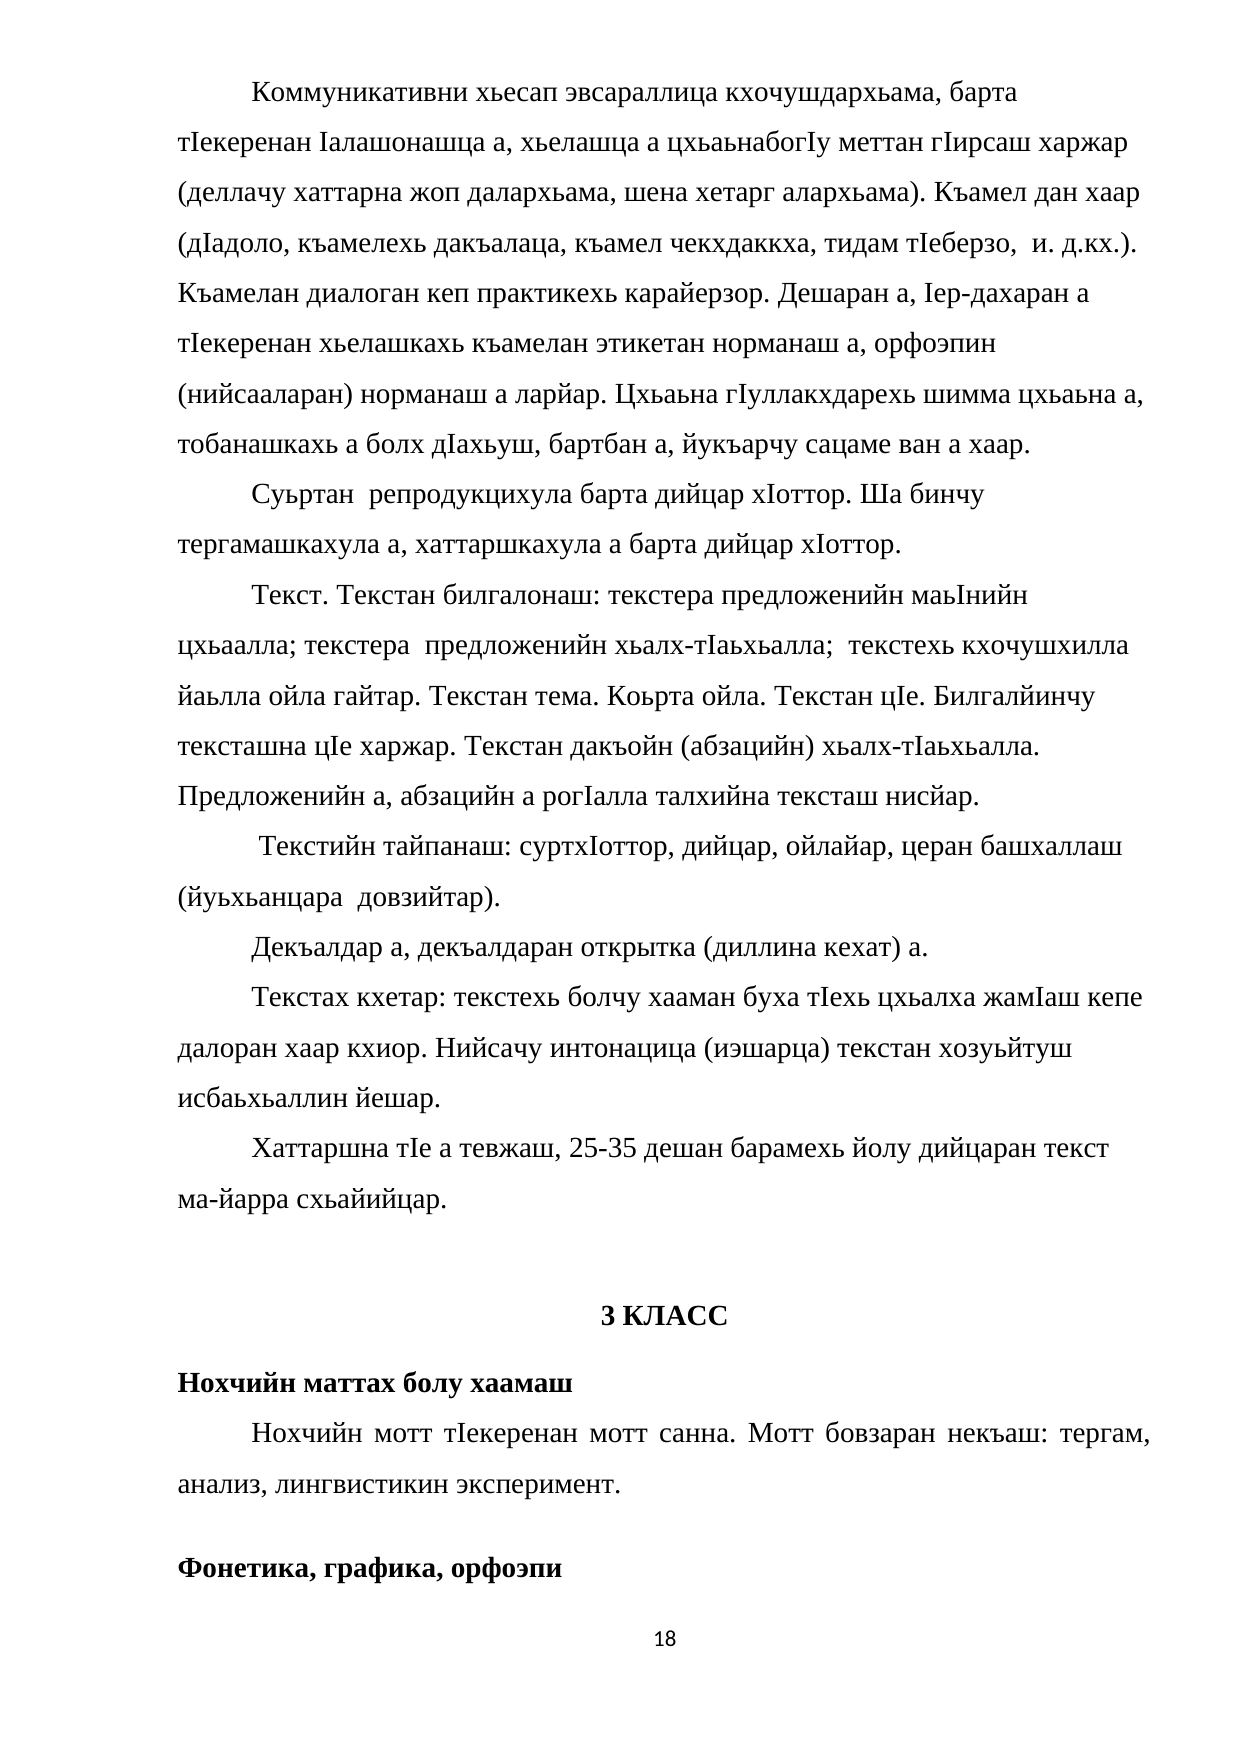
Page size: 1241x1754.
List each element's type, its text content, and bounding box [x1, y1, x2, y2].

text Нохчийн маттах болу хаамаш [177, 1365, 1152, 1399]
text Текстах кхетар: текстехь болчу хааман буха тӀехь цхьалха жамӀаш кепе далоран хаар кхиор. Нийсачу интонацица (иэшарца) текстан хозуьйтуш исбаьхьаллин йешар. [177, 979, 1152, 1114]
text Хаттаршна тӀе а тевжаш, 25-35 дешан барамехь йолу дийцаран текст ма-йарра схьайийцар. [177, 1130, 1152, 1214]
text Суьртан репродукцихула барта дийцар хӀоттор. Ша бинчу тергамашкахула а, хаттаршкахула а барта дийцар хӀоттор. [177, 476, 1152, 560]
text 3 КЛАСС [177, 1298, 1152, 1332]
text Коммуникативни хьесап эвсараллица кхочушдархьама, барта тӀекеренан Ӏалашонашца а, хьелашца а цхьаьнабогӀу меттан гӀирсаш харжар (деллачу хаттарна жоп далархьама, шена хетарг алархьама). Къамел дан хаар (дӀадоло, къамелехь дакъалаца, къамел чекхдаккха, тидам тӀеберзо, и. д.кх.). Къамелан диалоган кеп практикехь карайерзор. Дешаран а, Ӏер-дахаран а тӀекеренан хьелашкахь къамелан этикетан норманаш а, орфоэпин (нийсааларан) норманаш а ларйар. Цхьаьна гӀуллакхдарехь шимма цхьаьна а, тобанашкахь а болх дӀахьуш, бартбан а, йукъарчу сацаме ван а хаар. [177, 74, 1152, 459]
text Текст. Текстан билгалонаш: текстера предложенийн маьӀнийн цхьаалла; текстера предложенийн хьалх-тӀаьхьалла; текстехь кхочушхилла йаьлла ойла гайтар. Текстан тема. Коьрта ойла. Текстан цӀе. Билгалйинчу тексташна цӀе харжар. Текстан дакъойн (абзацийн) хьалх-тӀаьхьалла. Предложенийн а, абзацийн а рогӀалла талхийна тексташ нисйар. [177, 577, 1152, 812]
text Фонетика, графика, орфоэпи [177, 1550, 1152, 1583]
text Декъалдар а, декъалдаран открытка (диллина кехат) а. [177, 929, 1152, 963]
text Нохчийн мотт тӀекеренан мотт санна. Мотт бовзаран некъаш: тергам, анализ, лингвистикин эксперимент. [177, 1416, 1152, 1499]
text Текстийн тайпанаш: суртхӀоттор, дийцар, ойлайар, церан башхаллаш (йуьхьанцара довзийтар). [177, 828, 1152, 912]
